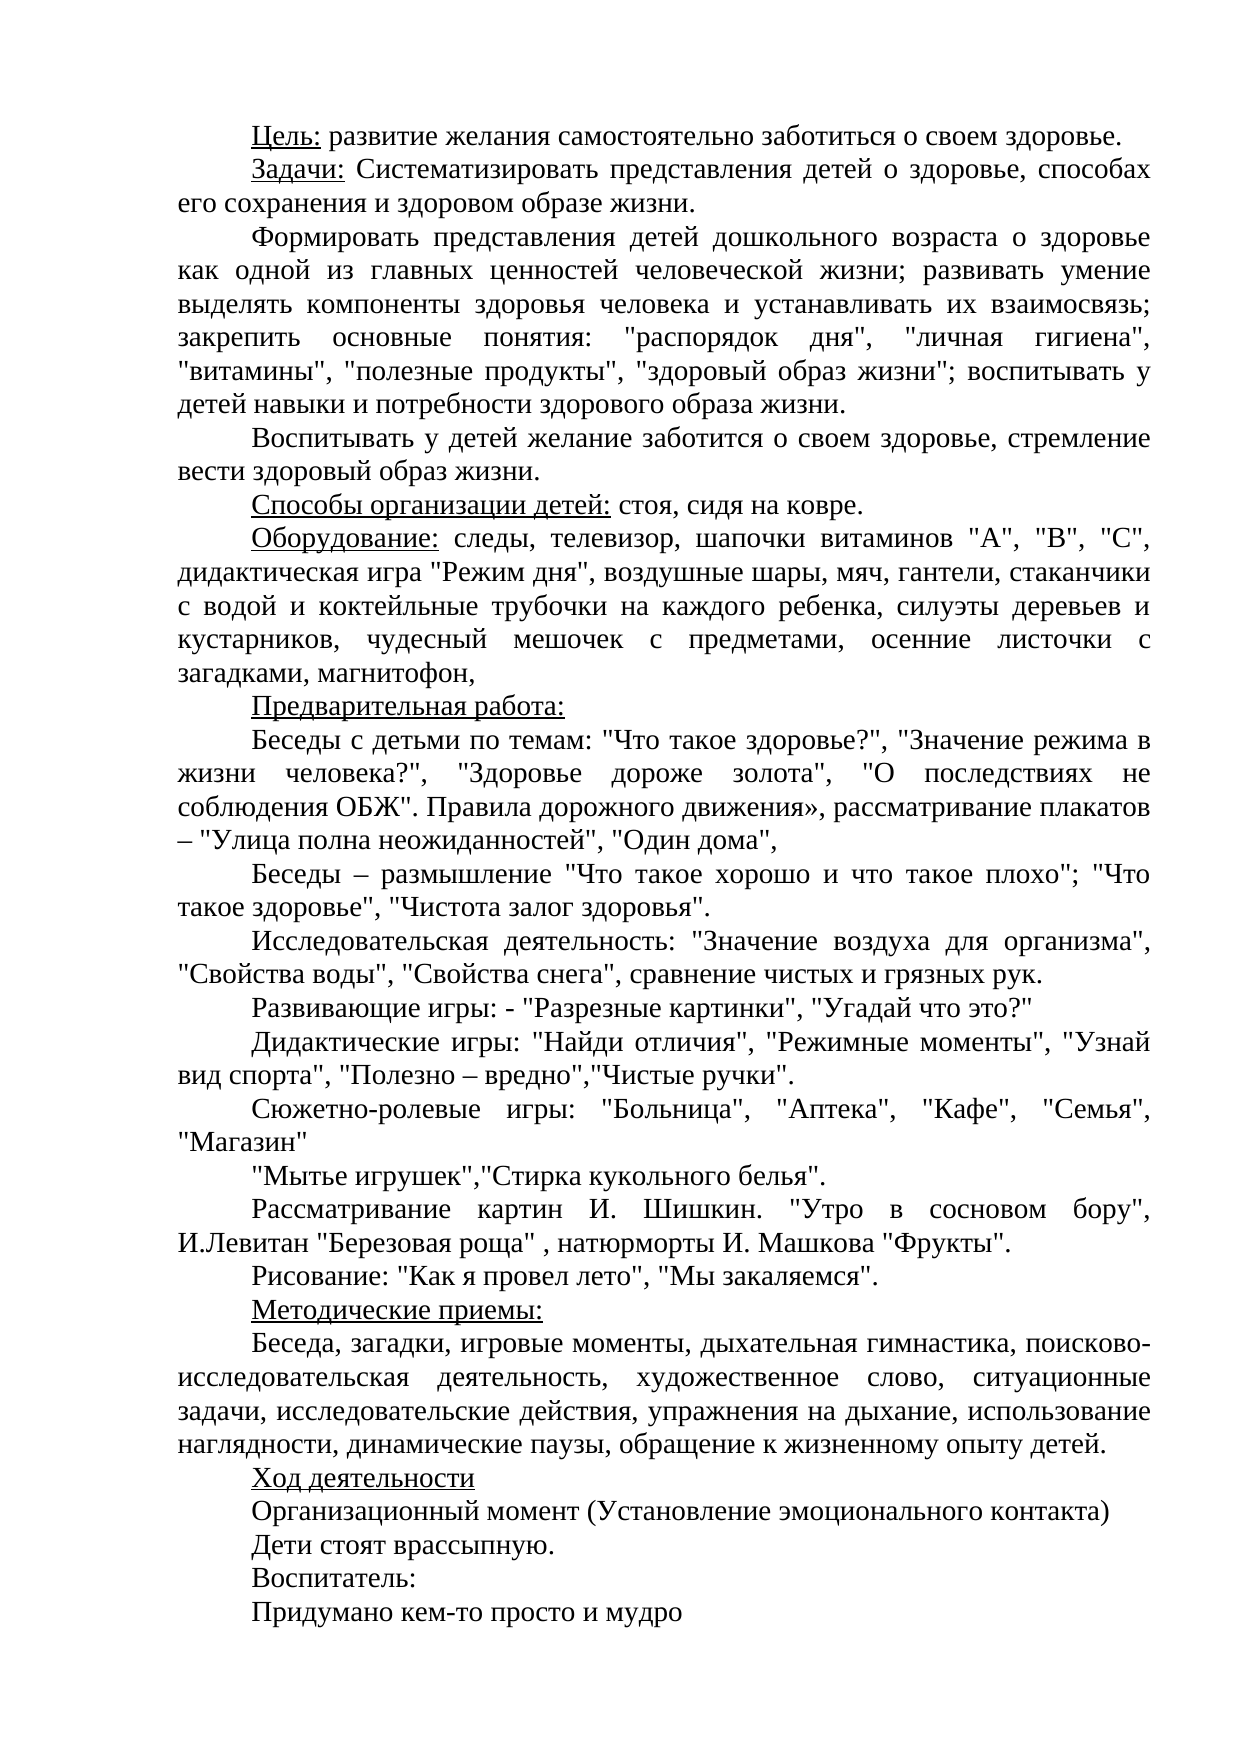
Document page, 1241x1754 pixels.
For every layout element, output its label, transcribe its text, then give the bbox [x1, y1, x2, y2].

text Ход деятельности [177, 1460, 1152, 1493]
text Оборудование: следы, телевизор, шапочки витаминов "А", "В", "С", дидактическая игра "Режим дня", воздушные шары, мяч, гантели, стаканчики с водой и коктейльные трубочки на каждого ребенка, силуэты деревьев и кустарников, чудесный мешочек с предметами, осенние листочки с загадками, магнитофон, [177, 521, 1152, 688]
text Воспитатель: [177, 1560, 1152, 1594]
text "Мытье игрушек","Стирка кукольного белья". [177, 1158, 1152, 1191]
text Беседы – размышление "Что такое хорошо и что такое плохо"; "Что такое здоровье", "Чистота залог здоровья". [177, 856, 1152, 923]
text Организационный момент (Установление эмоционального контакта) [177, 1493, 1152, 1527]
text Исследовательская деятельность: "Значение воздуха для организма", "Свойства воды", "Свойства снега", сравнение чистых и грязных рук. [177, 923, 1152, 990]
text Цель: развитие желания самостоятельно заботиться о своем здоровье. [177, 118, 1152, 152]
text Развивающие игры: - "Разрезные картинки", "Угадай что это?" [177, 990, 1152, 1024]
text Рассматривание картин И. Шишкин. "Утро в сосновом бору", И.Левитан "Березовая роща" , натюрморты И. Машкова "Фрукты". [177, 1191, 1152, 1258]
text Дети стоят врассыпную. [177, 1527, 1152, 1560]
text Дидактические игры: "Найди отличия", "Режимные моменты", "Узнай вид спорта", "Полезно – вредно","Чистые ручки". [177, 1024, 1152, 1091]
text Методические приемы: [177, 1292, 1152, 1326]
text Рисование: "Как я провел лето", "Мы закаляемся". [177, 1258, 1152, 1292]
text Беседы с детьми по темам: "Что такое здоровье?", "Значение режима в жизни человека?", "Здоровье дороже золота", "О последствиях не соблюдения ОБЖ". Правила дорожного движения», рассматривание плакатов – "Улица полна неожиданностей", "Один дома", [177, 722, 1152, 856]
text Способы организации детей: стоя, сидя на ковре. [177, 487, 1152, 521]
text Беседа, загадки, игровые моменты, дыхательная гимнастика, поисково-исследовательская деятельность, художественное слово, ситуационные задачи, исследовательские действия, упражнения на дыхание, использование наглядности, динамические паузы, обращение к жизненному опыту детей. [177, 1326, 1152, 1460]
text Формировать представления детей дошкольного возраста о здоровье как одной из главных ценностей человеческой жизни; развивать умение выделять компоненты здоровья человека и устанавливать их взаимосвязь; закрепить основные понятия: "распорядок дня", "личная гигиена", "витамины", "полезные продукты", "здоровый образ жизни"; воспитывать у детей навыки и потребности здорового образа жизни. [177, 219, 1152, 420]
text Придумано кем-то просто и мудро [177, 1594, 1152, 1627]
text Воспитывать у детей желание заботится о своем здоровье, стремление вести здоровый образ жизни. [177, 420, 1152, 487]
text Предварительная работа: [177, 688, 1152, 722]
text Сюжетно-ролевые игры: "Больница", "Аптека", "Кафе", "Семья", "Магазин" [177, 1091, 1152, 1158]
text Задачи: Систематизировать представления детей о здоровье, способах его сохранения и здоровом образе жизни. [177, 152, 1152, 219]
